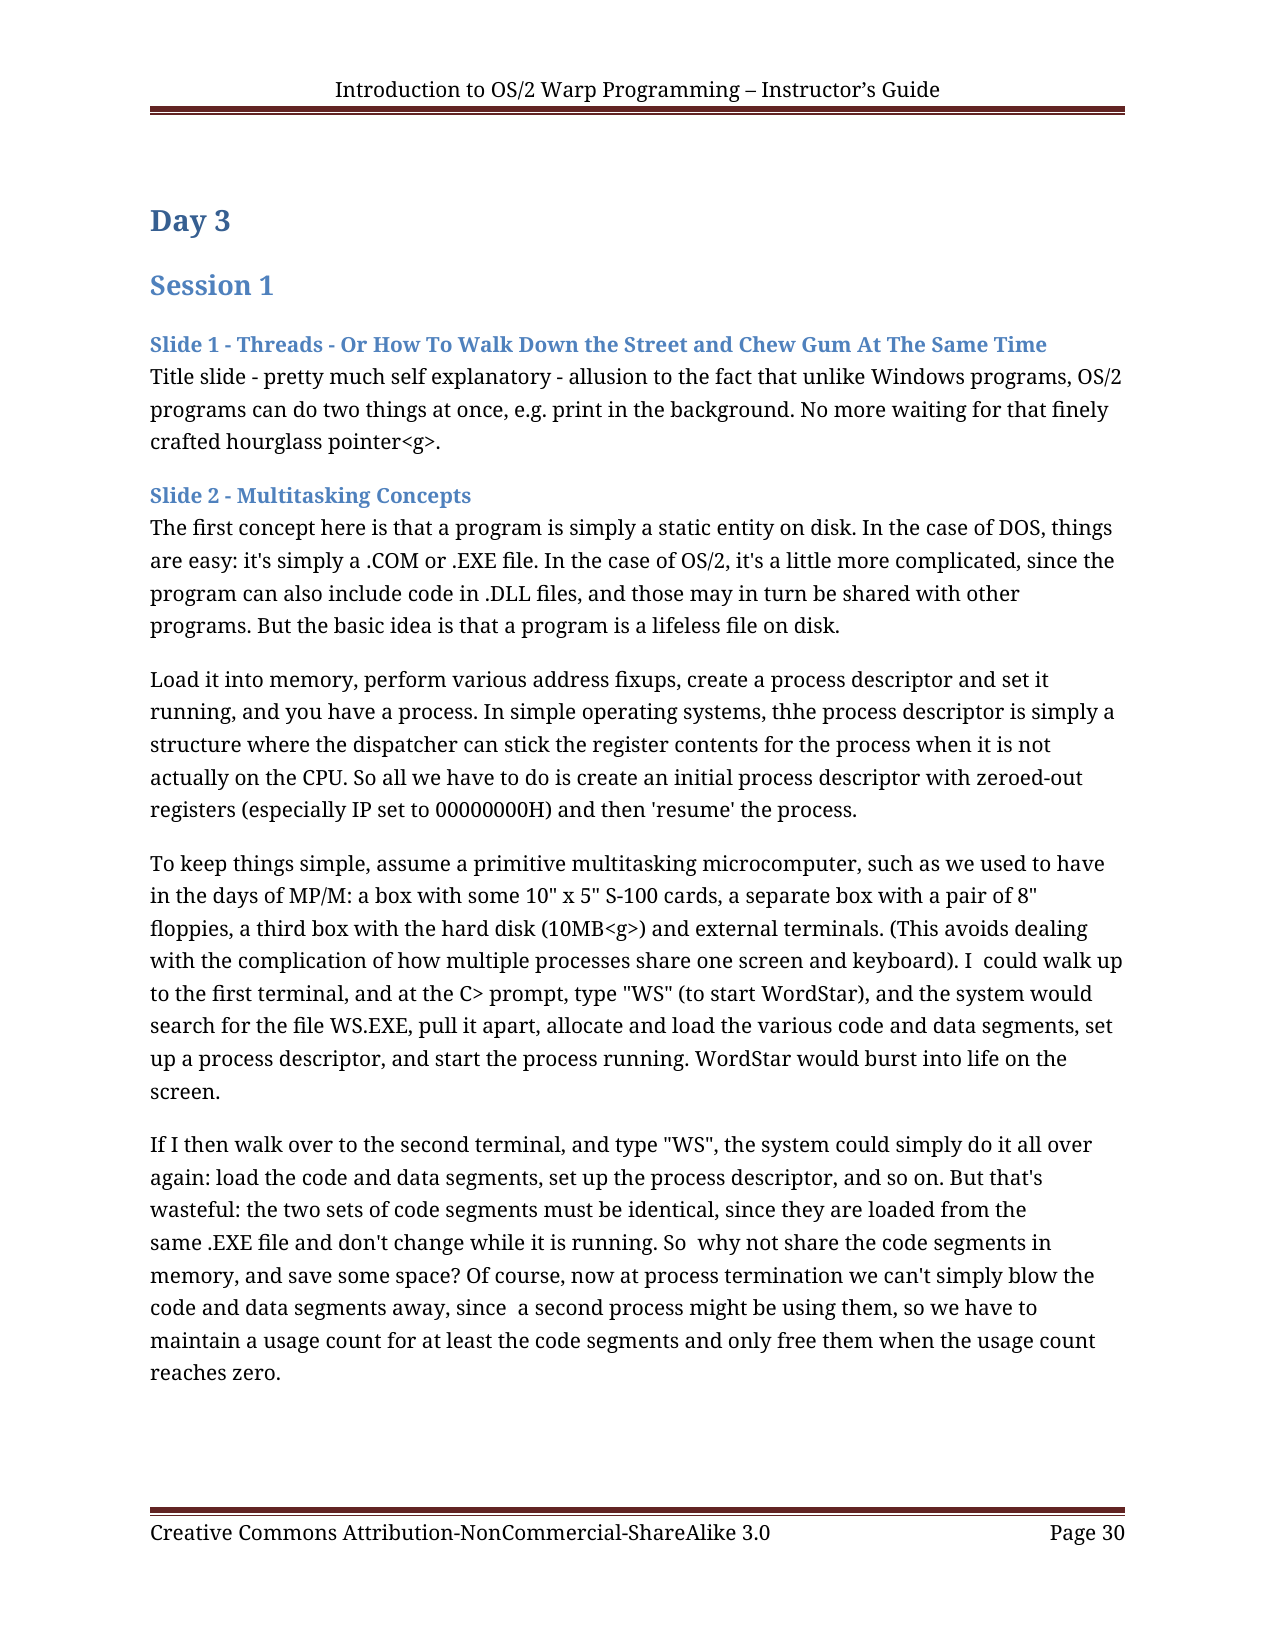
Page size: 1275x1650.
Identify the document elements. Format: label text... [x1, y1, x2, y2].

subtitle Session 1 [150, 266, 1125, 303]
subtitle Slide 1 - Threads - Or How To Walk Down the Street and Chew Gum At The Same Time [150, 330, 1125, 358]
text Load it into memory, perform various address fixups, create a process descriptor and set it running, and you have a process. In simple operating systems, thhe process descriptor is simply a structure where the dispatcher can stick the register contents for the process when it is not actually on the CPU. So all we have to do is create an initial process descriptor with zeroed-out registers (especially IP set to 00000000H) and then 'resume' the process. [150, 665, 1125, 824]
text If I then walk over to the second terminal, and type "WS", the system could simply do it all over again: load the code and data segments, set up the process descriptor, and so on. But that's wasteful: the two sets of code segments must be identical, since they are loaded from the same .EXE file and don't change while it is running. So why not share the code segments in memory, and save some space? Of course, now at process termination we can't simply blow the code and data segments away, since a second process might be using them, so we have to maintain a usage count for at least the code segments and only free them when the usage count reaches zero. [150, 1130, 1125, 1387]
text The first concept here is that a program is simply a static entity on disk. In the case of DOS, things are easy: it's simply a .COM or .EXE file. In the case of OS/2, it's a little more complicated, since the program can also include code in .DLL files, and those may in turn be shared with other programs. But the basic idea is that a program is a lifeless file on disk. [150, 513, 1125, 640]
text Title slide - pretty much self explanatory - allusion to the fact that unlike Windows programs, OS/2 programs can do two things at once, e.g. print in the background. No more waiting for that finely crafted hourglass pointer<g>. [150, 362, 1125, 456]
subtitle Slide 2 - Multitasking Concepts [150, 481, 1125, 509]
subtitle Day 3 [150, 200, 1125, 240]
text To keep things simple, assume a primitive multitasking microcomputer, such as we used to have in the days of MP/M: a box with some 10" x 5" S-100 cards, a separate box with a pair of 8" floppies, a third box with the hard disk (10MB<g>) and external terminals. (This avoids dealing with the complication of how multiple processes share one screen and keyboard). I could walk up to the first terminal, and at the C> prompt, type "WS" (to start WordStar), and the system would search for the file WS.EXE, pull it apart, allocate and load the various code and data segments, set up a process descriptor, and start the process running. WordStar would burst into life on the screen. [150, 849, 1125, 1105]
